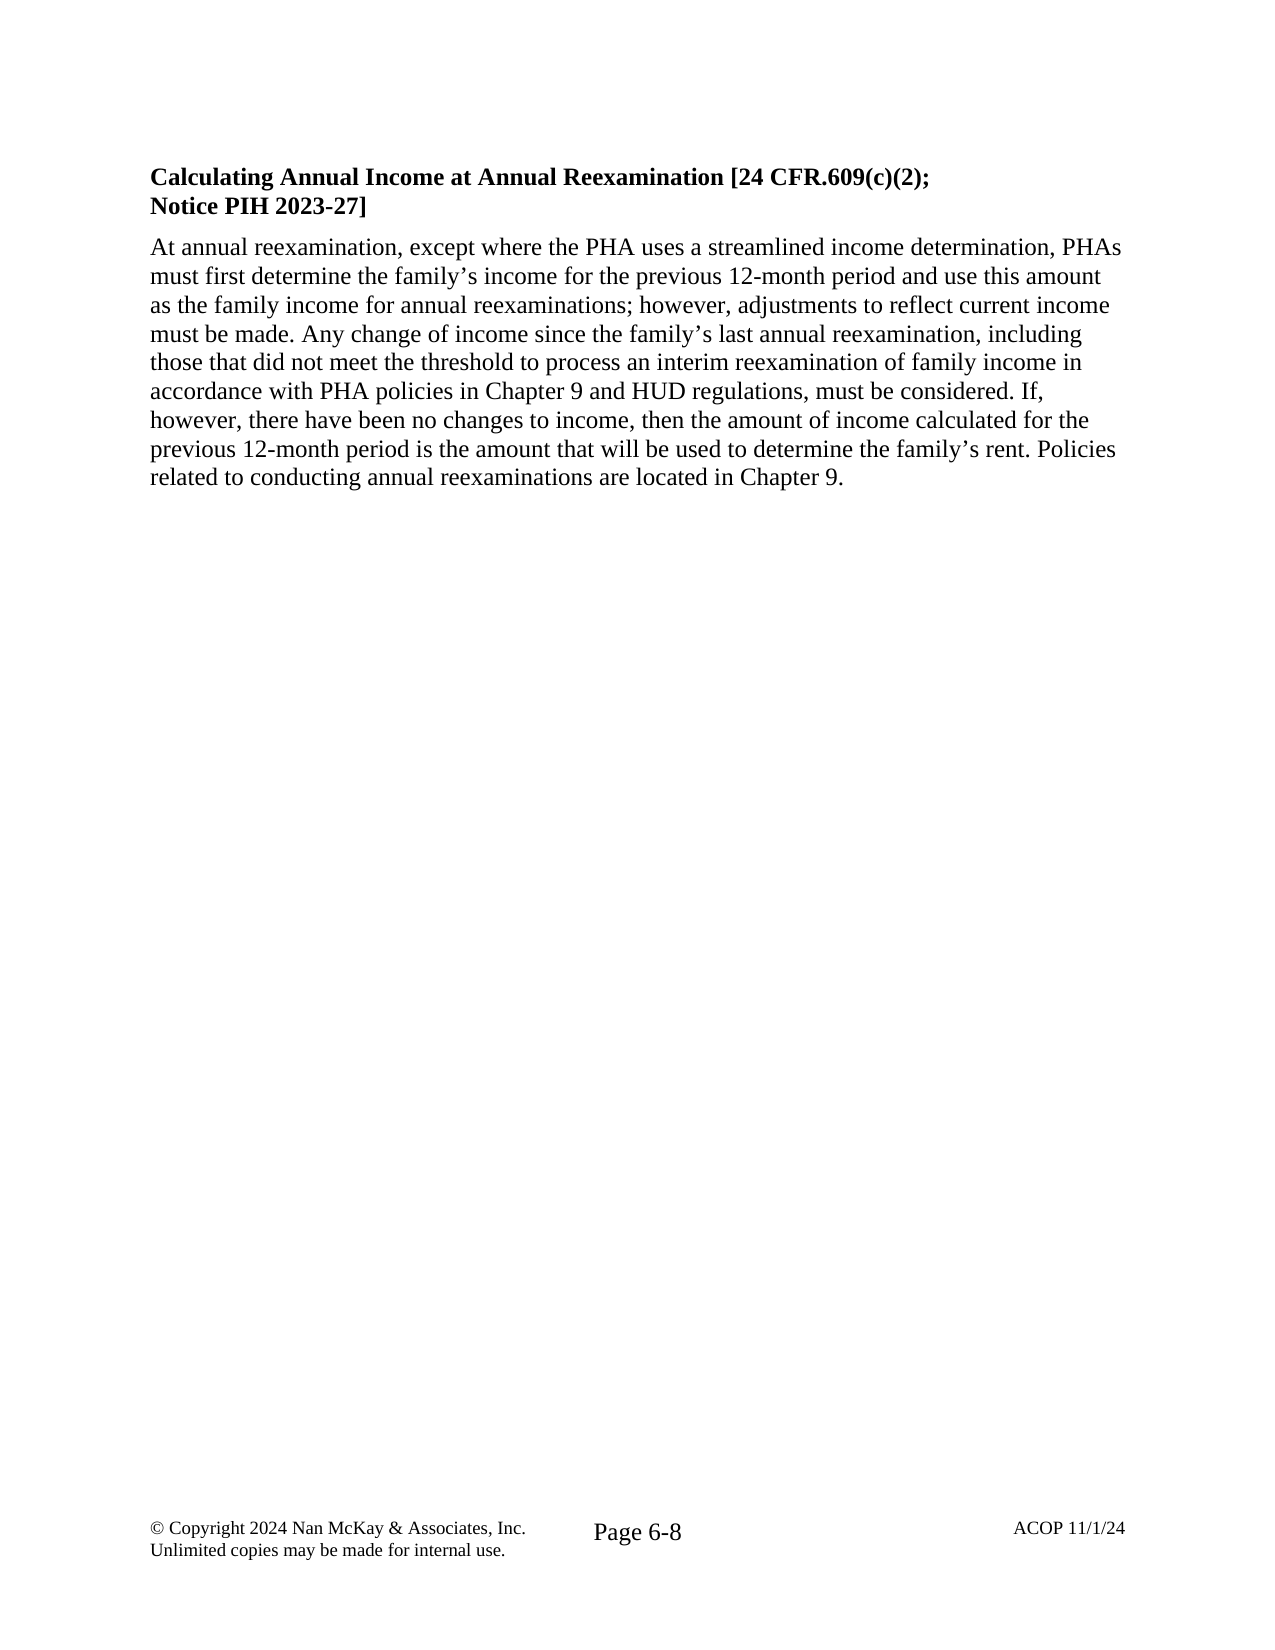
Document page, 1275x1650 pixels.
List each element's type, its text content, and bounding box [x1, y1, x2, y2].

text At annual reexamination, except where the PHA uses a streamlined income determination, PHAs must first determine the family’s income for the previous 12-month period and use this amount as the family income for annual reexaminations; however, adjustments to reflect current income must be made. Any change of income since the family’s last annual reexamination, including those that did not meet the threshold to process an interim reexamination of family income in accordance with PHA policies in Chapter 9 and HUD regulations, must be considered. If, however, there have been no changes to income, then the amount of income calculated for the previous 12-month period is the amount that will be used to determine the family’s rent. Policies related to conducting annual reexaminations are located in Chapter 9. [150, 232, 1125, 491]
text Calculating Annual Income at Annual Reexamination [24 CFR.609(c)(2); Notice PIH 2023-27] [150, 162, 1125, 220]
